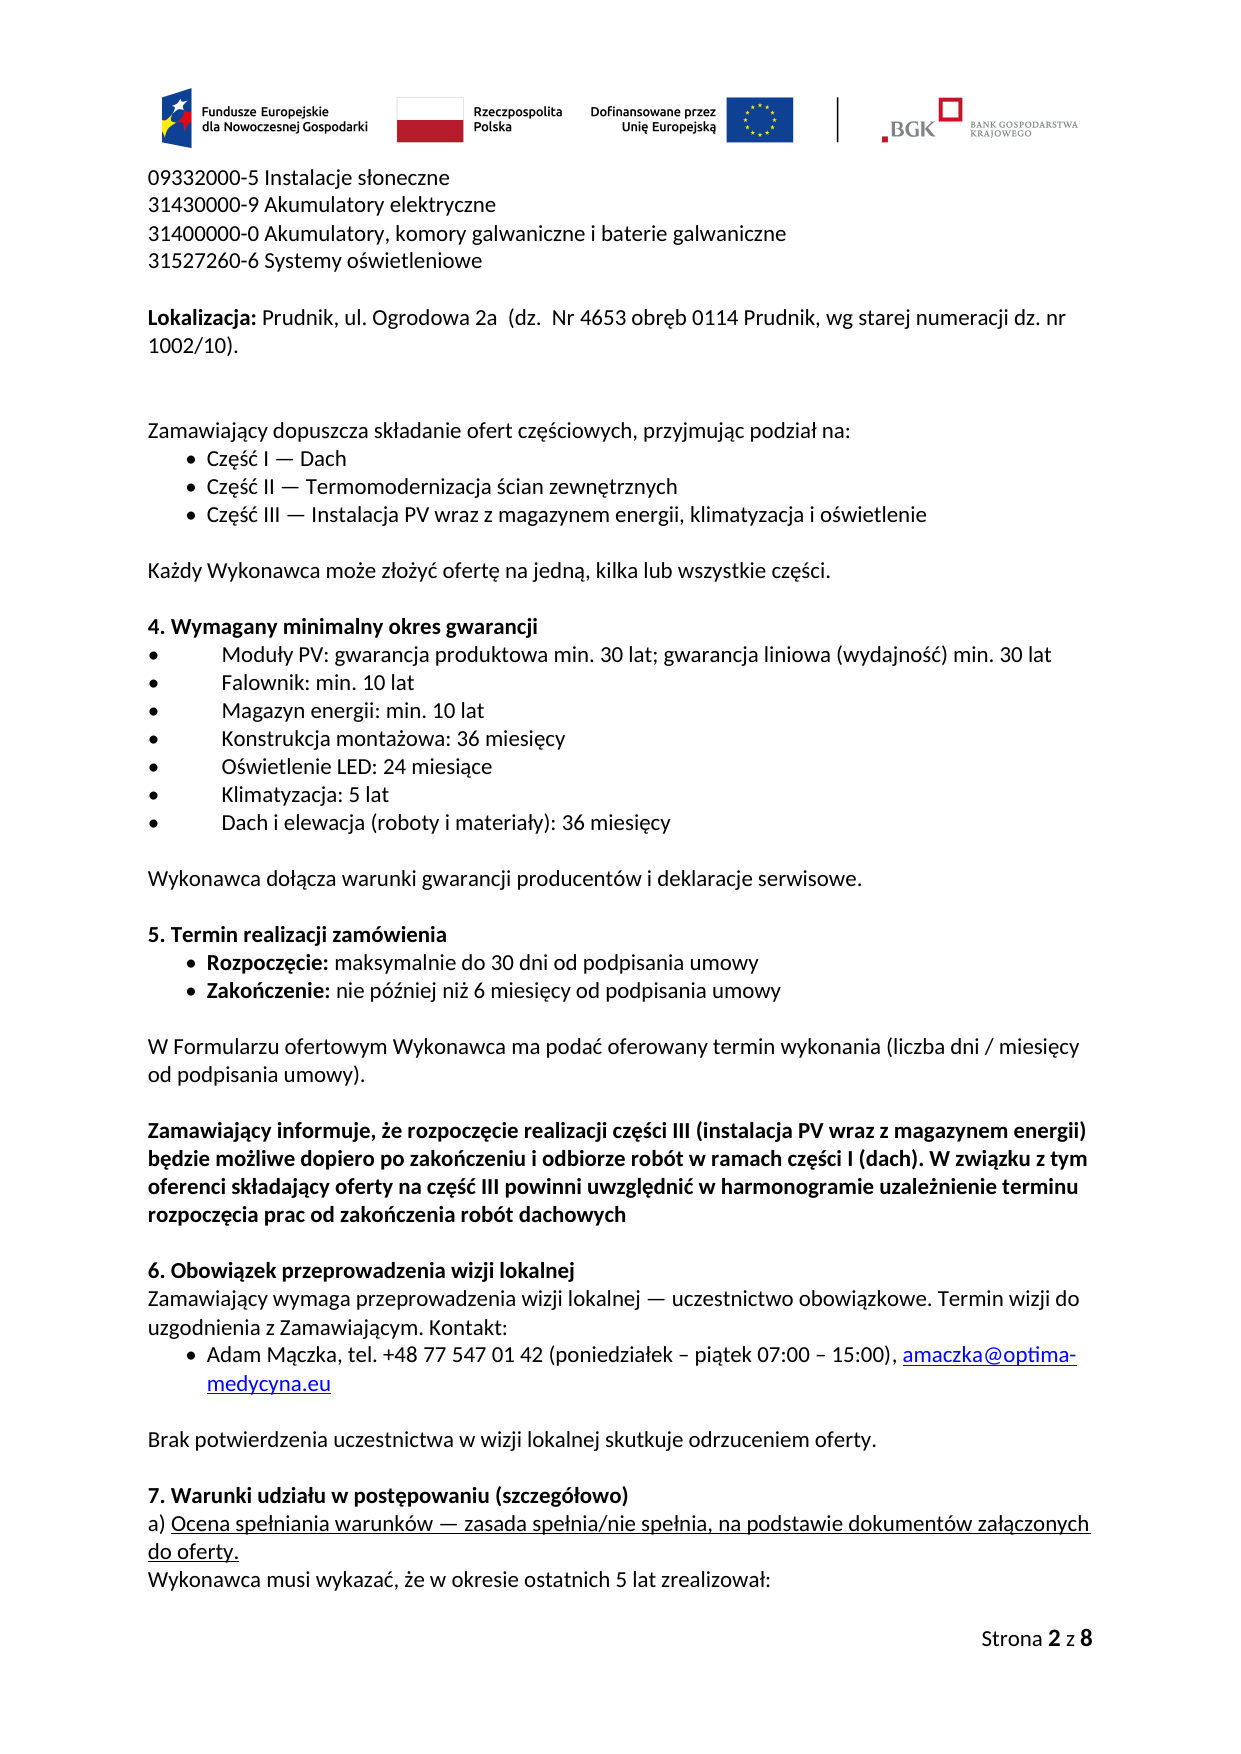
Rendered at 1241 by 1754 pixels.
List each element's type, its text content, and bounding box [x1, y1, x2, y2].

picture [147, 73, 1093, 163]
list Część III — Instalacja PV wraz z magazynem energii, klimatyzacja i oświetlenie [185, 500, 1093, 556]
list Adam Mączka, tel. +48 77 547 01 42 (poniedziałek – piątek 07:00 – 15:00), amaczka@optima-medycyna.eu [185, 1341, 1093, 1425]
text • Dach i elewacja (roboty i materiały): 36 miesięcy Wykonawca dołącza warunki gwarancji producentów i deklaracje serwisowe. [148, 808, 1093, 892]
text • Moduły PV: gwarancja produktowa min. 30 lat; gwarancja liniowa (wydajność) min. 30 lat [148, 640, 1093, 668]
list Rozpoczęcie: maksymalnie do 30 dni od podpisania umowy [185, 948, 1093, 976]
text • Magazyn energii: min. 10 lat [148, 696, 1093, 724]
text 4. Wymagany minimalny okres gwarancji [148, 584, 1093, 640]
text Każdy Wykonawca może złożyć ofertę na jedną, kilka lub wszystkie części. [148, 556, 1093, 584]
text Zamawiający dopuszcza składanie ofert częściowych, przyjmując podział na: [148, 416, 1093, 444]
list Część I — Dach [185, 444, 1093, 472]
text • Konstrukcja montażowa: 36 miesięcy [148, 724, 1093, 752]
text • Falownik: min. 10 lat [148, 668, 1093, 696]
text W Formularzu ofertowym Wykonawca ma podać oferowany termin wykonania (liczba dni / miesięcy od podpisania umowy). Zamawiający informuje, że rozpoczęcie realizacji części III (instalacja PV wraz z magazynem energii) będzie możliwe dopiero po zakończeniu i odbiorze robót w ramach części I (dach). W związku z tym oferenci składający oferty na część III powinni uwzględnić w harmonogramie uzależnienie terminu rozpoczęcia prac od zakończenia robót dachowych [148, 1032, 1093, 1257]
text Zamawiający wymaga przeprowadzenia wizji lokalnej — uczestnictwo obowiązkowe. Termin wizji do uzgodnienia z Zamawiającym. Kontakt: [148, 1284, 1093, 1341]
text • Oświetlenie LED: 24 miesiące [148, 752, 1093, 780]
text 7. Warunki udziału w postępowaniu (szczegółowo) [148, 1481, 1093, 1509]
text a) Ocena spełniania warunków — zasada spełnia/nie spełnia, na podstawie dokumentów załączonych do oferty. [148, 1509, 1093, 1565]
text 5. Termin realizacji zamówienia [148, 920, 1093, 948]
list Zakończenie: nie później niż 6 miesięcy od podpisania umowy [185, 976, 1093, 1032]
text • Klimatyzacja: 5 lat [148, 780, 1093, 808]
list Część II — Termomodernizacja ścian zewnętrznych [185, 472, 1093, 500]
text Wykonawca musi wykazać, że w okresie ostatnich 5 lat zrealizował: [148, 1565, 1093, 1593]
text 6. Obowiązek przeprowadzenia wizji lokalnej [148, 1257, 1093, 1284]
text Brak potwierdzenia uczestnictwa w wizji lokalnej skutkuje odrzuceniem oferty. [148, 1425, 1093, 1453]
